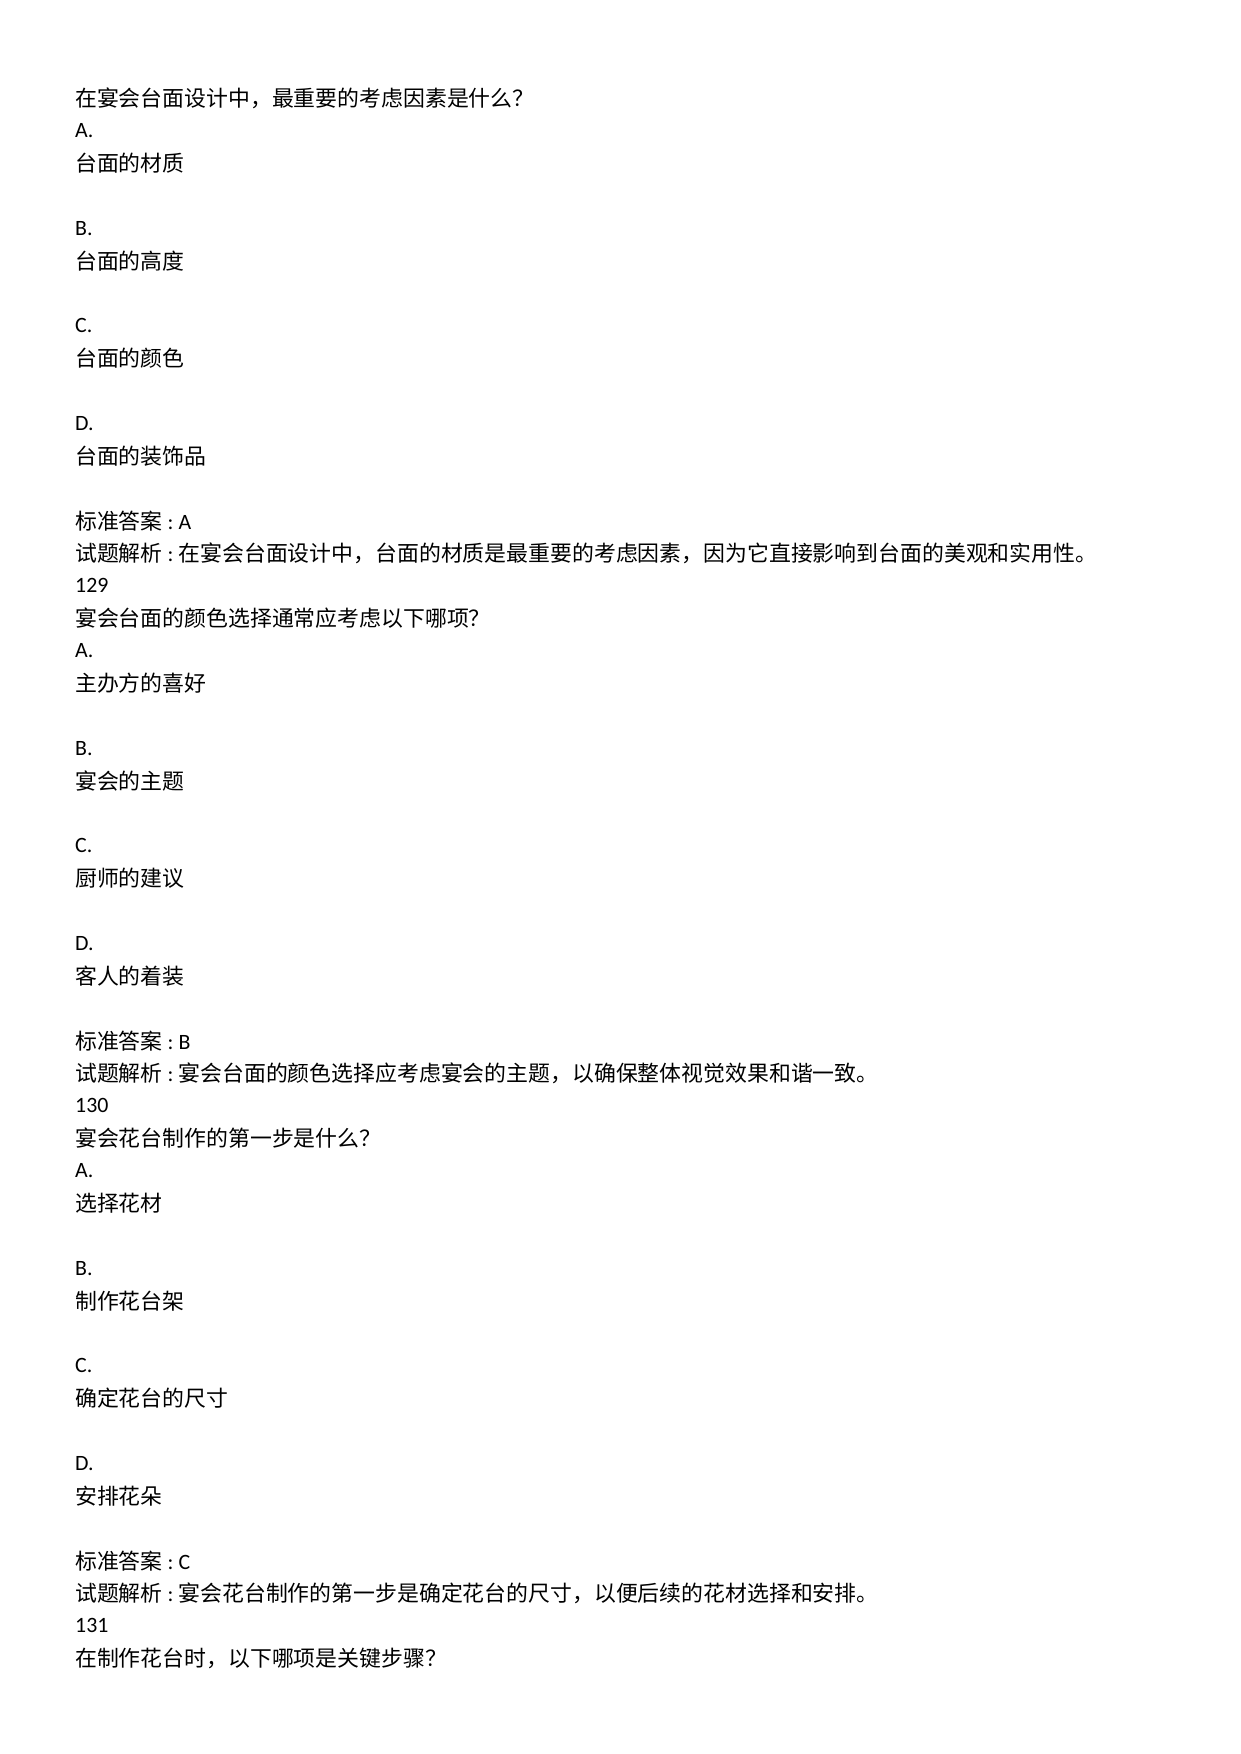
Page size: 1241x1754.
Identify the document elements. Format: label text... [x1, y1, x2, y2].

text 宴会花台制作的第一步是什么？ [75, 1121, 1165, 1153]
text 129 [75, 568, 1165, 601]
text 试题解析 : 宴会台面的颜色选择应考虑宴会的主题，以确保整体视觉效果和谐一致。 [75, 1056, 1165, 1088]
text 标准答案 : B [75, 1023, 1165, 1056]
text 宴会台面的颜色选择通常应考虑以下哪项？ [75, 601, 1165, 633]
text 客人的着装 [75, 958, 1165, 991]
text 标准答案 : C [75, 1543, 1165, 1576]
text 试题解析 : 宴会花台制作的第一步是确定花台的尺寸，以便后续的花材选择和安排。 [75, 1576, 1165, 1608]
text 在宴会台面设计中，最重要的考虑因素是什么？ [75, 81, 1165, 113]
text 安排花朵 [75, 1478, 1165, 1511]
text D. [75, 926, 1165, 958]
text 标准答案 : A [75, 503, 1165, 536]
text 宴会的主题 [75, 763, 1165, 796]
text 台面的高度 [75, 243, 1165, 276]
text C. [75, 828, 1165, 861]
text 台面的装饰品 [75, 438, 1165, 471]
text C. [75, 308, 1165, 341]
text 主办方的喜好 [75, 666, 1165, 698]
text A. [75, 633, 1165, 666]
text D. [75, 1446, 1165, 1478]
text D. [75, 406, 1165, 438]
text 确定花台的尺寸 [75, 1381, 1165, 1413]
text 选择花材 [75, 1186, 1165, 1218]
text 130 [75, 1088, 1165, 1121]
text A. [75, 1153, 1165, 1186]
text B. [75, 211, 1165, 243]
text 在制作花台时，以下哪项是关键步骤？ [75, 1641, 1165, 1673]
text 制作花台架 [75, 1283, 1165, 1316]
text A. [75, 113, 1165, 146]
text B. [75, 1251, 1165, 1283]
text C. [75, 1348, 1165, 1381]
text 厨师的建议 [75, 861, 1165, 893]
text 131 [75, 1608, 1165, 1641]
text 台面的颜色 [75, 341, 1165, 373]
text 台面的材质 [75, 146, 1165, 178]
text 试题解析 : 在宴会台面设计中，台面的材质是最重要的考虑因素，因为它直接影响到台面的美观和实用性。 [75, 536, 1165, 568]
text B. [75, 731, 1165, 763]
